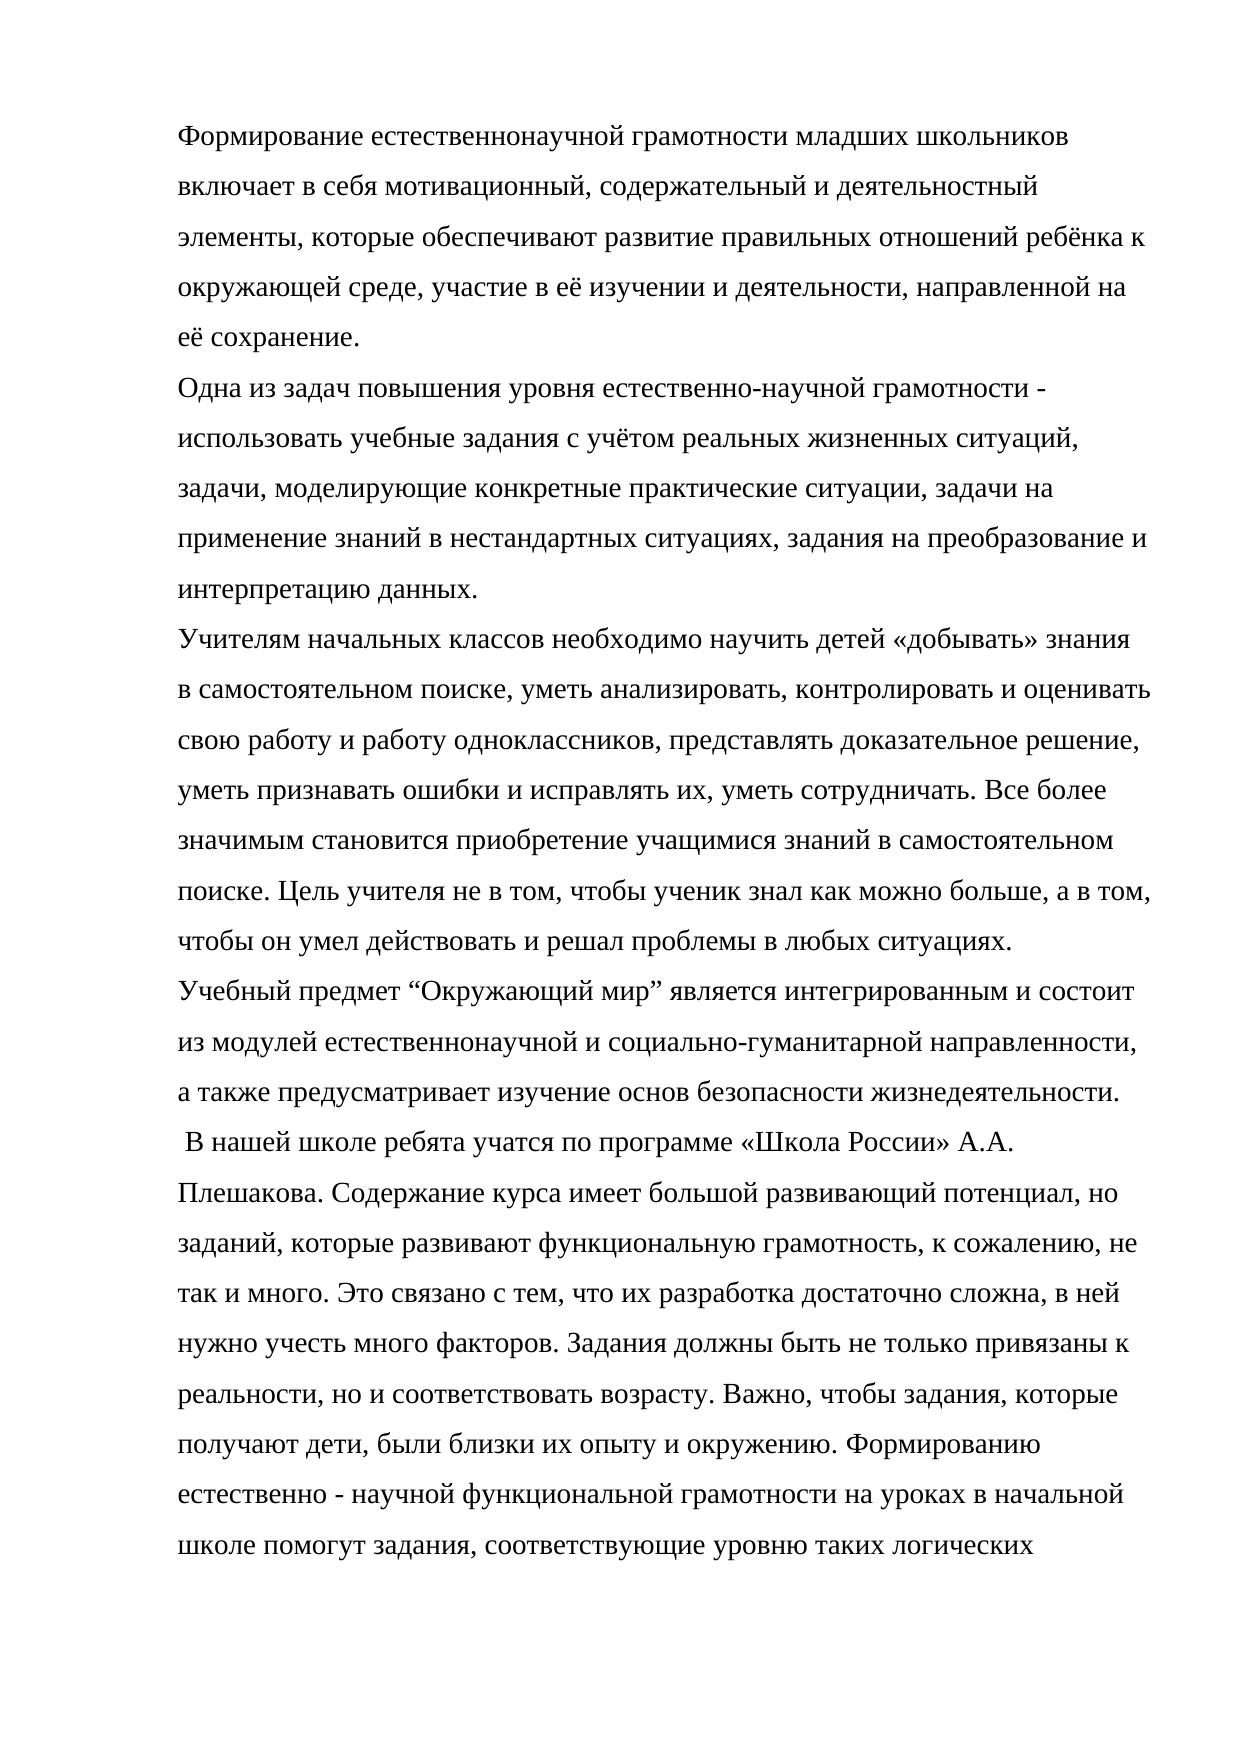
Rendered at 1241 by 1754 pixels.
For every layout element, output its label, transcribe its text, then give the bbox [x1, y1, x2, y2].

text Одна из задач повышения уровня естественно-научной грамотности - использовать учебные задания с учётом реальных жизненных ситуаций, задачи, моделирующие конкретные практические ситуации, задачи на применение знаний в нестандартных ситуациях, задания на преобразование и интерпретацию данных. [177, 370, 1152, 604]
text Учителям начальных классов необходимо научить детей «добывать» знания в самостоятельном поиске, уметь анализировать, контролировать и оценивать свою работу и работу одноклассников, представлять доказательное решение, уметь признавать ошибки и исправлять их, уметь сотрудничать. Все более значимым становится приобретение учащимися знаний в самостоятельном поиске. Цель учителя не в том, чтобы ученик знал как можно больше, а в том, чтобы он умел действовать и решал проблемы в любых ситуациях. [177, 621, 1152, 957]
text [177, 1124, 1152, 1560]
text Формирование естественнонаучной грамотности младших школьников включает в себя мотивационный, содержательный и деятельностный элементы, которые обеспечивают развитие правильных отношений ребёнка к окружающей среде, участие в её изучении и деятельности, направленной на её сохранение. [177, 118, 1152, 353]
text Учебный предмет “Окружающий мир” является интегрированным и состоит из модулей естественнонаучной и социально-гуманитарной направленности, а также предусматривает изучение основ безопасности жизнедеятельности. [177, 973, 1152, 1108]
